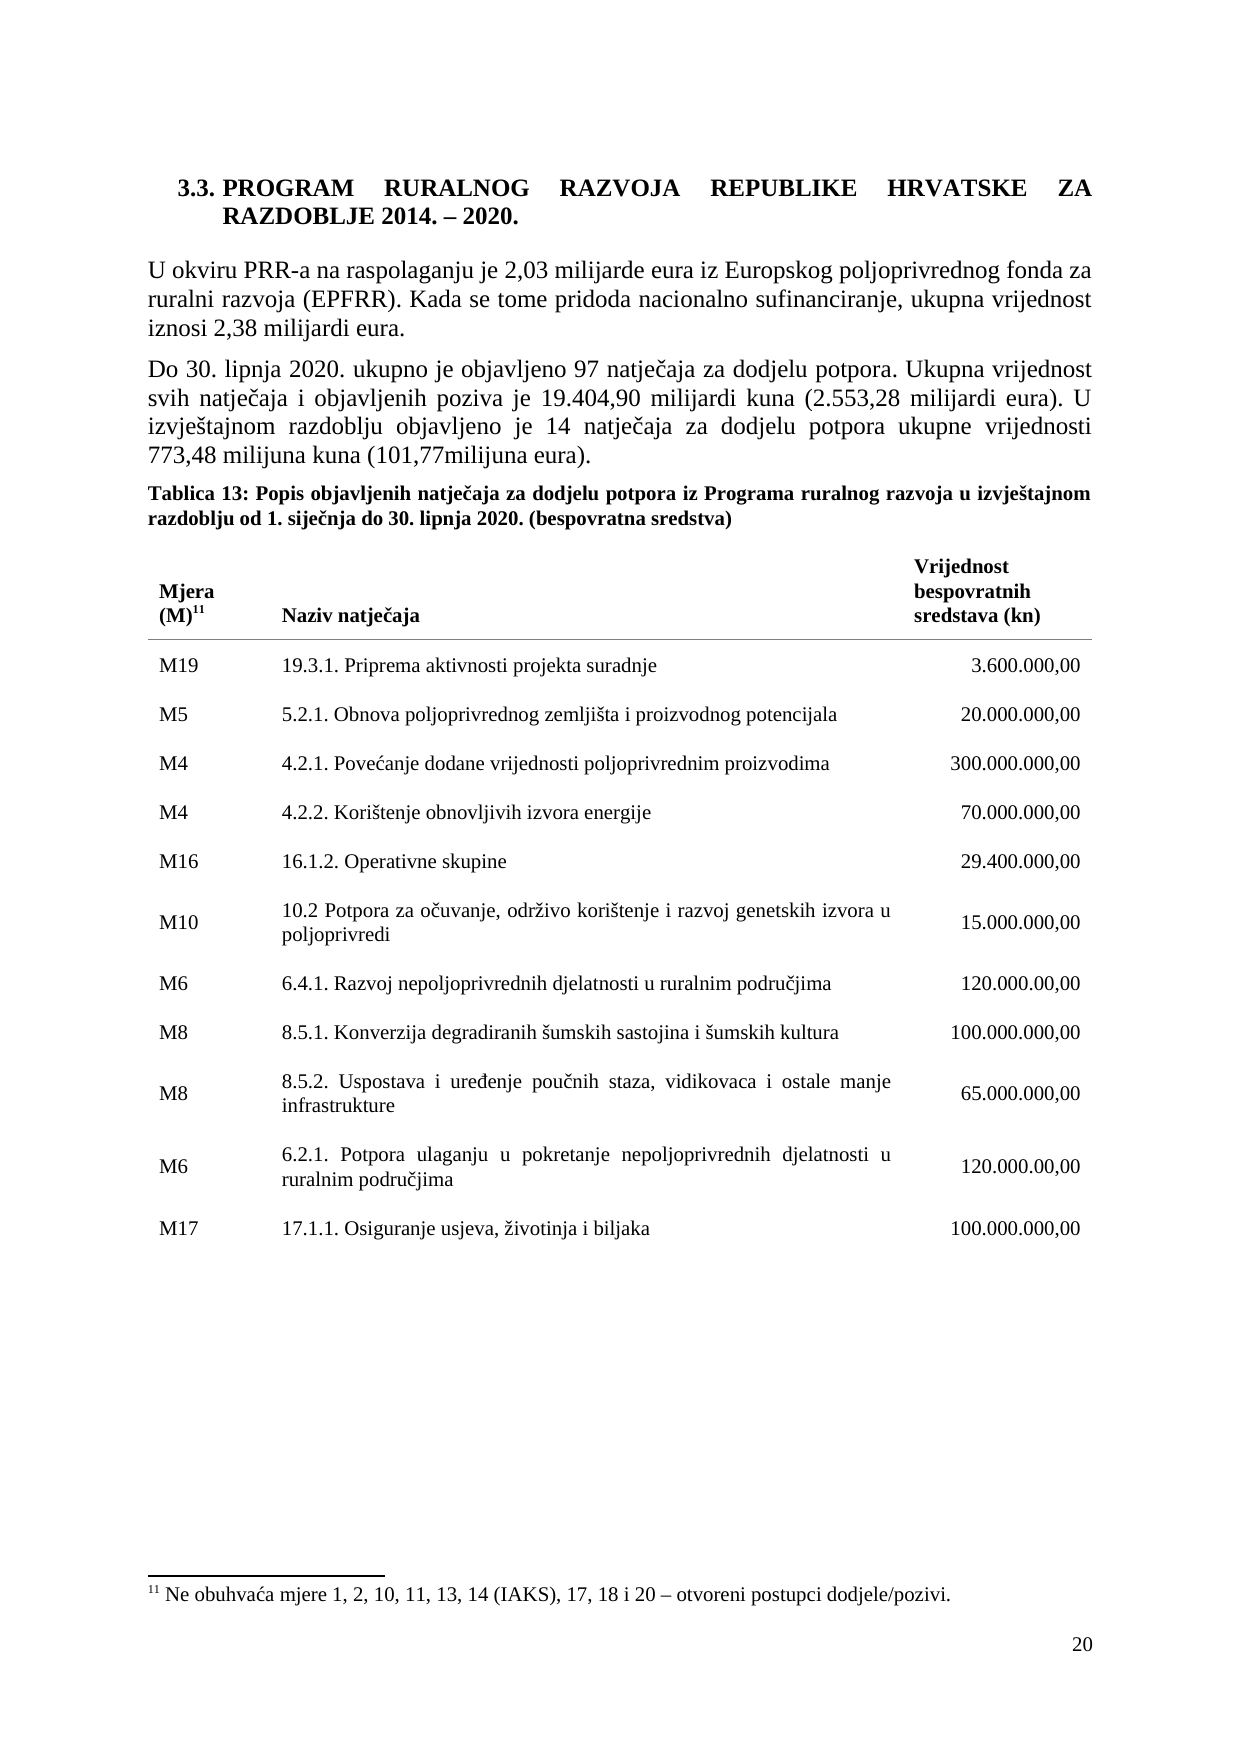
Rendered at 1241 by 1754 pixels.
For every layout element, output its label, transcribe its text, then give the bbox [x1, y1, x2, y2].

table_cell 15.000.000,00 [903, 886, 1092, 959]
subtitle PROGRAM RURALNOG RAZVOJA REPUBLIKE HRVATSKE ZA RAZDOBLJE 2014. – 2020. [177, 173, 1093, 230]
table_cell 65.000.000,00 [903, 1057, 1092, 1130]
table_cell 10.2 Potpora za očuvanje, održivo korištenje i razvoj genetskih izvora u poljoprivredi [270, 886, 903, 959]
text Tablica 13: Popis objavljenih natječaja za dodjelu potpora iz Programa ruralnog razvoja u izvještajnom razdoblju od 1. siječnja do 30. lipnja 2020. (bespovratna sredstva) [148, 481, 1093, 529]
table_cell M16 [148, 836, 270, 886]
table_cell M19 [148, 640, 270, 689]
table_header Naziv natječaja [270, 542, 903, 639]
table_cell 29.400.000,00 [903, 836, 1092, 886]
table_cell 4.2.2. Korištenje obnovljivih izvora energije [270, 788, 903, 836]
table_cell 4.2.1. Povećanje dodane vrijednosti poljoprivrednim proizvodima [270, 738, 903, 787]
table_cell 8.5.1. Konverzija degradiranih šumskih sastojina i šumskih kultura [270, 1008, 903, 1057]
table_cell 5.2.1. Obnova poljoprivrednog zemljišta i proizvodnog potencijala [270, 689, 903, 738]
table_header Vrijednost bespovratnih sredstava (kn) [903, 542, 1092, 639]
table_cell M4 [148, 738, 270, 787]
table_cell M8 [148, 1057, 270, 1130]
table_cell 17.1.1. Osiguranje usjeva, životinja i biljaka [270, 1203, 903, 1252]
table_cell M4 [148, 788, 270, 836]
table_cell 6.4.1. Razvoj nepoljoprivrednih djelatnosti u ruralnim područjima [270, 959, 903, 1008]
table_cell M6 [148, 959, 270, 1008]
table_cell 100.000.000,00 [903, 1008, 1092, 1057]
table_cell M17 [148, 1203, 270, 1252]
table_cell M6 [148, 1130, 270, 1203]
table_cell 3.600.000,00 [903, 640, 1092, 689]
table_header Mjera (M) [148, 542, 270, 639]
text U okviru PRR-a na raspolaganju je 2,03 milijarde eura iz Europskog poljoprivrednog fonda za ruralni razvoja (EPFRR). Kada se tome pridoda nacionalno sufinanciranje, ukupna vrijednost iznosi 2,38 milijardi eura. [148, 255, 1093, 341]
text Do 30. lipnja 2020. ukupno je objavljeno 97 natječaja za dodjelu potpora. Ukupna vrijednost svih natječaja i objavljenih poziva je 19.404,90 milijardi kuna (2.553,28 milijardi eura). U izvještajnom razdoblju objavljeno je 14 natječaja za dodjelu potpora ukupne vrijednosti 773,48 milijuna kuna (101,77milijuna eura). [148, 354, 1093, 469]
table_cell M10 [148, 886, 270, 959]
table_cell 70.000.000,00 [903, 788, 1092, 836]
table_cell 16.1.2. Operativne skupine [270, 836, 903, 886]
table_cell M8 [148, 1008, 270, 1057]
table_cell 100.000.000,00 [903, 1203, 1092, 1252]
table_cell 8.5.2. Uspostava i uređenje poučnih staza, vidikovaca i ostale manje infrastrukture [270, 1057, 903, 1130]
table_cell 120.000.00,00 [903, 1130, 1092, 1203]
table_cell 20.000.000,00 [903, 689, 1092, 738]
table_cell 120.000.00,00 [903, 959, 1092, 1008]
table_cell 19.3.1. Priprema aktivnosti projekta suradnje [270, 640, 903, 689]
table_cell 300.000.000,00 [903, 738, 1092, 787]
table_cell 6.2.1. Potpora ulaganju u pokretanje nepoljoprivrednih djelatnosti u ruralnim područjima [270, 1130, 903, 1203]
table_cell M5 [148, 689, 270, 738]
